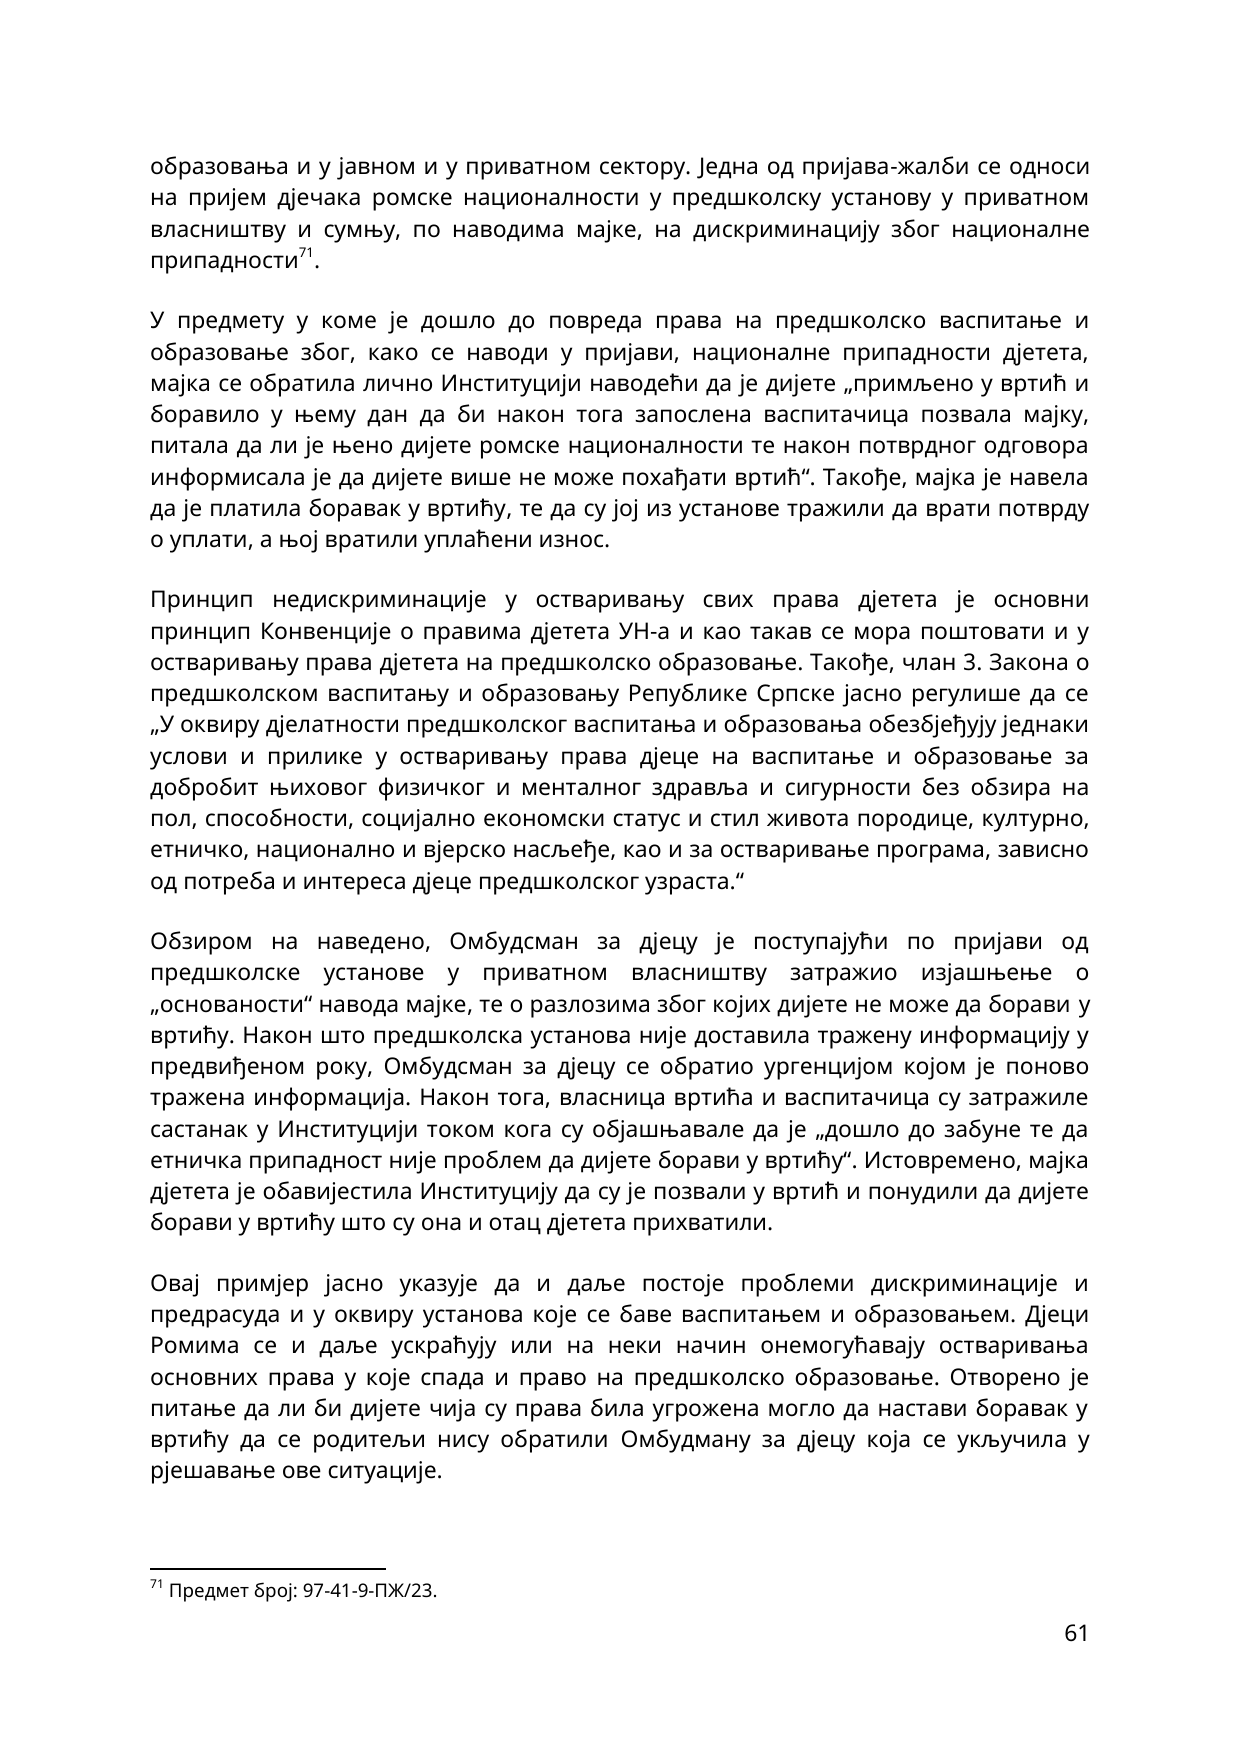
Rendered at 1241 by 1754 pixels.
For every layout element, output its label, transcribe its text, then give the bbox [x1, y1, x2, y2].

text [150, 150, 1090, 275]
text Обзиром на наведено, Омбудсман за дјецу је поступајући по пријави од предшколске установе у приватном власништву затражио изјашњење о „основаности“ навода мајке, те о разлозима због којих дијете не може да борави у вртићу. Након што предшколска установа није доставила тражену информацију у предвиђеном року, Омбудсман за дјецу се обратио ургенцијом којом је поново тражена информација. Након тога, власница вртића и васпитачица су затражиле састанак у Институцији током кога су објашњавале да је „дошло до забуне те да етничка припадност није проблем да дијете борави у вртићу“. Истовремено, мајка дјетета је обавијестила Институцију да су је позвали у вртић и понудили да дијете борави у вртићу што су она и отац дјетета прихватили. [150, 925, 1090, 1237]
text Принцип недискриминације у остваривању свих права дјетета је основни принцип Конвенције о правима дјетета УН-а и као такав се мора поштовати и у остваривању права дјетета на предшколско образовање. Такође, члан 3. Закона о предшколском васпитању и образовању Републике Српске јасно регулише да се „У оквиру дјелатности предшколског васпитања и образовања обезбјеђују једнаки услови и прилике у остваривању права дјеце на васпитање и образовање за добробит њиховог физичког и менталног здравља и сигурности без обзира на пол, способности, социјално економски статус и стил живота породице, културно, етничко, национално и вјерско насљеђе, као и за остваривање програма, зависно од потреба и интереса дјеце предшколског узраста.“ [150, 583, 1090, 896]
text У предмету у коме је дошло до повреда права на предшколско васпитање и образовање због, како се наводи у пријави, националне припадности дјетета, мајка се обратила лично Институцији наводећи да је дијете „примљено у вртић и боравило у њему дан да би након тога запослена васпитачица позвала мајку, питала да ли је њено дијете ромске националности те након потврдног одговора информисала је да дијете више не може похађати вртић“. Такође, мајка је навела да је платила боравак у вртићу, те да су јој из установе тражили да врати потврду о уплати, а њој вратили уплаћени износ. [150, 304, 1090, 554]
text Овај примјер јасно указује да и даље постоје проблеми дискриминације и предрасуда и у оквиру установа које се баве васпитањем и образовањем. Дјеци Ромима се и даље ускраћују или на неки начин онемогућавају остваривања основних права у које спада и право на предшколско образовање. Отворено је питање да ли би дијете чија су права била угрожена могло да настави боравак у вртићу да се родитељи нису обратили Омбудману за дјецу која се укључила у рјешавање ове ситуације. [150, 1267, 1090, 1485]
